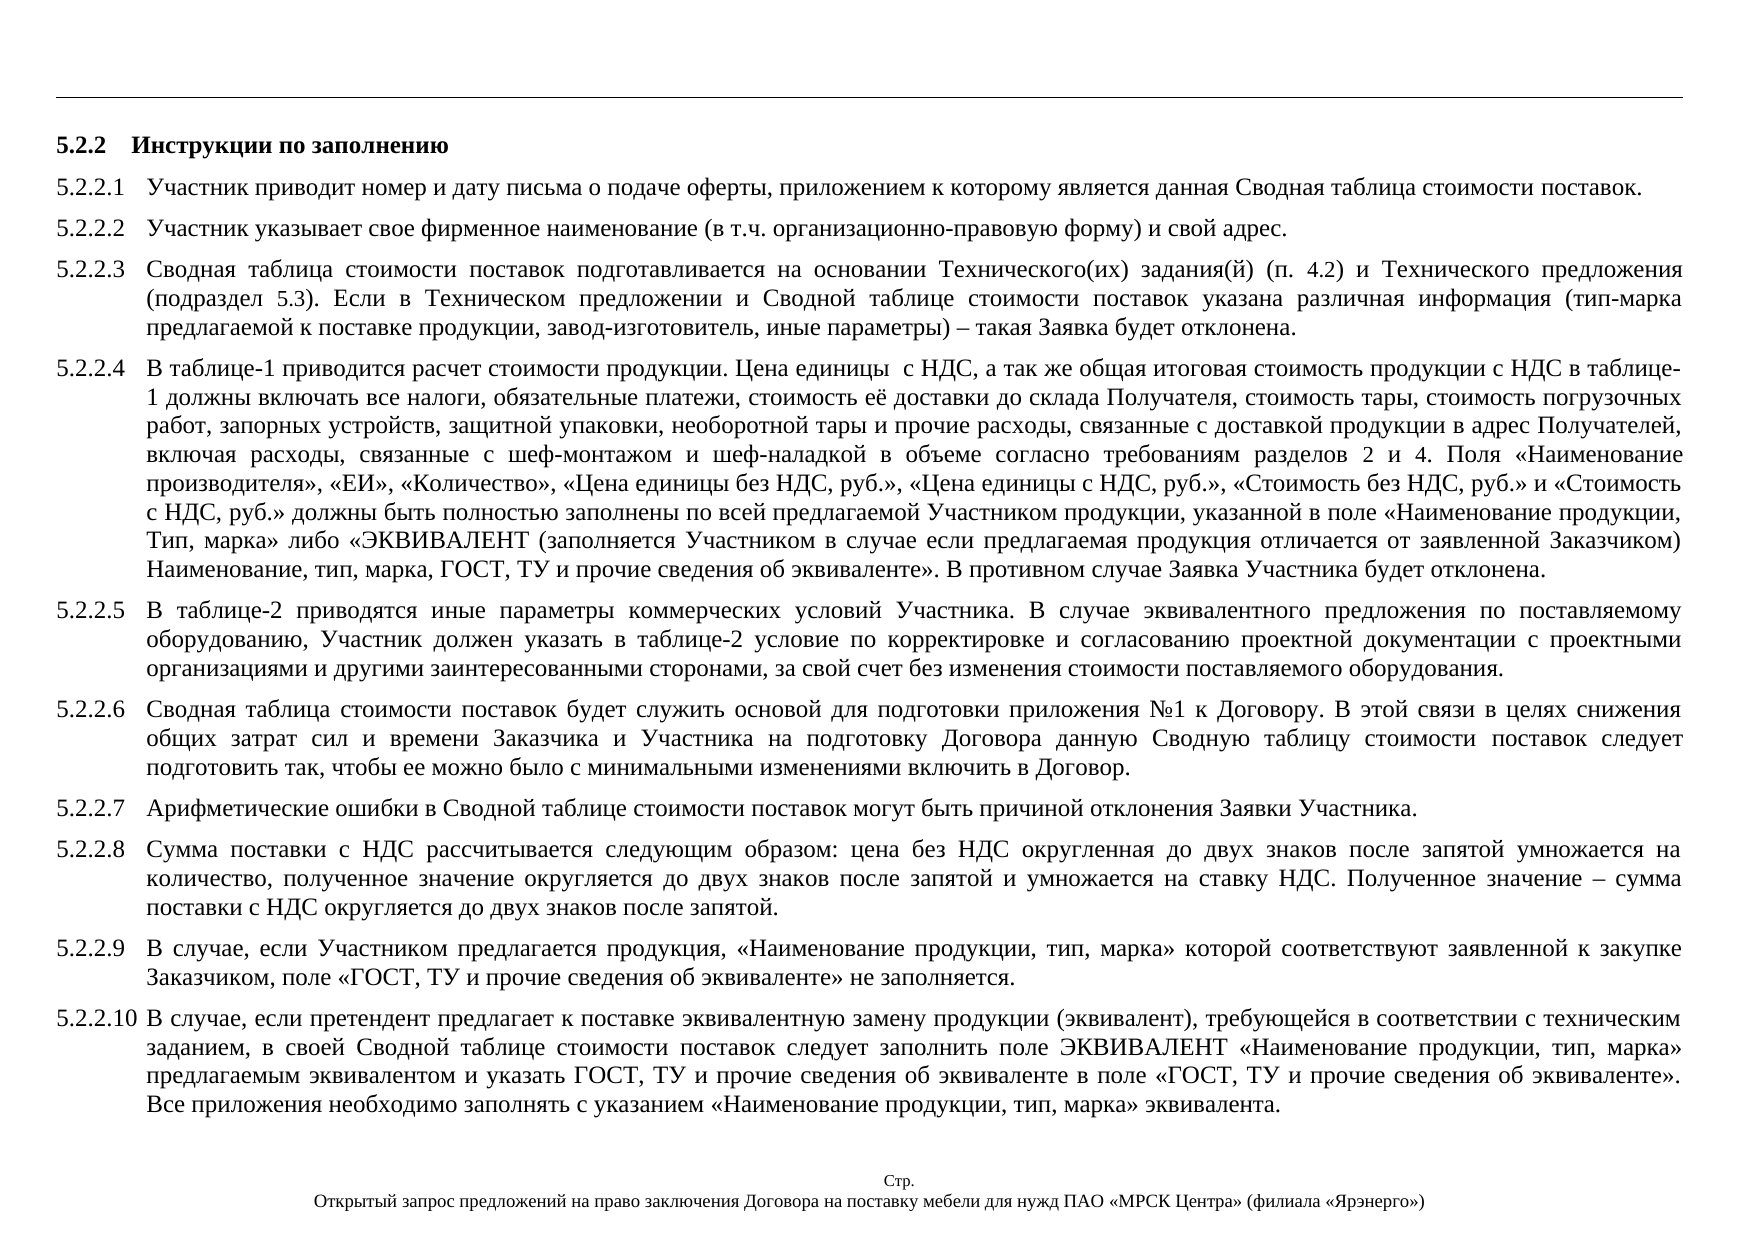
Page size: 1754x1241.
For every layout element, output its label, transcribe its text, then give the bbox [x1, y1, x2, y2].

list В случае, если Участником предлагается продукция, «Наименование продукции, тип, марка» которой соответствуют заявленной к закупке Заказчиком, поле «ГОСТ, ТУ и прочие сведения об эквиваленте» не заполняется. [56, 933, 1683, 991]
list В таблице-1 приводится расчет стоимости продукции. Цена единицы с НДС, а так же общая итоговая стоимость продукции с НДС в таблице-1 должны включать все налоги, обязательные платежи, стоимость её доставки до склада Получателя, стоимость тары, стоимость погрузочных работ, запорных устройств, защитной упаковки, необоротной тары и прочие расходы, связанные с доставкой продукции в адрес Получателей, включая расходы, связанные с шеф-монтажом и шеф-наладкой в объеме согласно требованиям разделов 2 и 4. Поля «Наименование производителя», «ЕИ», «Количество», «Цена единицы без НДС, руб.», «Цена единицы с НДС, руб.», «Стоимость без НДС, руб.» и «Стоимость с НДС, руб.» должны быть полностью заполнены по всей предлагаемой Участником продукции, указанной в поле «Наименование продукции, Тип, марка» либо «ЭКВИВАЛЕНТ (заполняется Участником в случае если предлагаемая продукция отличается от заявленной Заказчиком) Наименование, тип, марка, ГОСТ, ТУ и прочие сведения об эквиваленте». В противном случае Заявка Участника будет отклонена. [56, 353, 1683, 583]
list Арифметические ошибки в Сводной таблице стоимости поставок могут быть причиной отклонения Заявки Участника. [56, 793, 1683, 822]
list В случае, если претендент предлагает к поставке эквивалентную замену продукции (эквивалент), требующейся в соответствии с техническим заданием, в своей Сводной таблице стоимости поставок следует заполнить поле ЭКВИВАЛЕНТ «Наименование продукции, тип, марка» предлагаемым эквивалентом и указать ГОСТ, ТУ и прочие сведения об эквиваленте в поле «ГОСТ, ТУ и прочие сведения об эквиваленте». Все приложения необходимо заполнять с указанием «Наименование продукции, тип, марка» эквивалента. [56, 1003, 1683, 1118]
list В таблице-2 приводятся иные параметры коммерческих условий Участника. В случае эквивалентного предложения по поставляемому оборудованию, Участник должен указать в таблице-2 условие по корректировке и согласованию проектной документации с проектными организациями и другими заинтересованными сторонами, за свой счет без изменения стоимости поставляемого оборудования. [56, 596, 1683, 682]
list Сводная таблица стоимости поставок будет служить основой для подготовки приложения №1 к Договору. В этой связи в целях снижения общих затрат сил и времени Заказчика и Участника на подготовку Договора данную Сводную таблицу стоимости поставок следует подготовить так, чтобы ее можно было с минимальными изменениями включить в Договор. [56, 694, 1683, 781]
list Участник приводит номер и дату письма о подаче оферты, приложением к которому является данная Сводная таблица стоимости поставок. [56, 172, 1683, 201]
list Сумма поставки с НДС рассчитывается следующим образом: цена без НДС округленная до двух знаков после запятой умножается на количество, полученное значение округляется до двух знаков после запятой и умножается на ставку НДС. Полученное значение – сумма поставки с НДС округляется до двух знаков после запятой. [56, 834, 1683, 921]
list Участник указывает свое фирменное наименование (в т.ч. организационно-правовую форму) и свой адрес. [56, 213, 1683, 242]
subtitle Инструкции по заполнению [56, 131, 1683, 159]
list Сводная таблица стоимости поставок подготавливается на основании Технического(их) задания(й) (п. 4.2) и Технического предложения (подраздел 5.3). Если в Техническом предложении и Сводной таблице стоимости поставок указана различная информация (тип-марка предлагаемой к поставке продукции, завод-изготовитель, иные параметры) – такая Заявка будет отклонена. [56, 254, 1683, 341]
